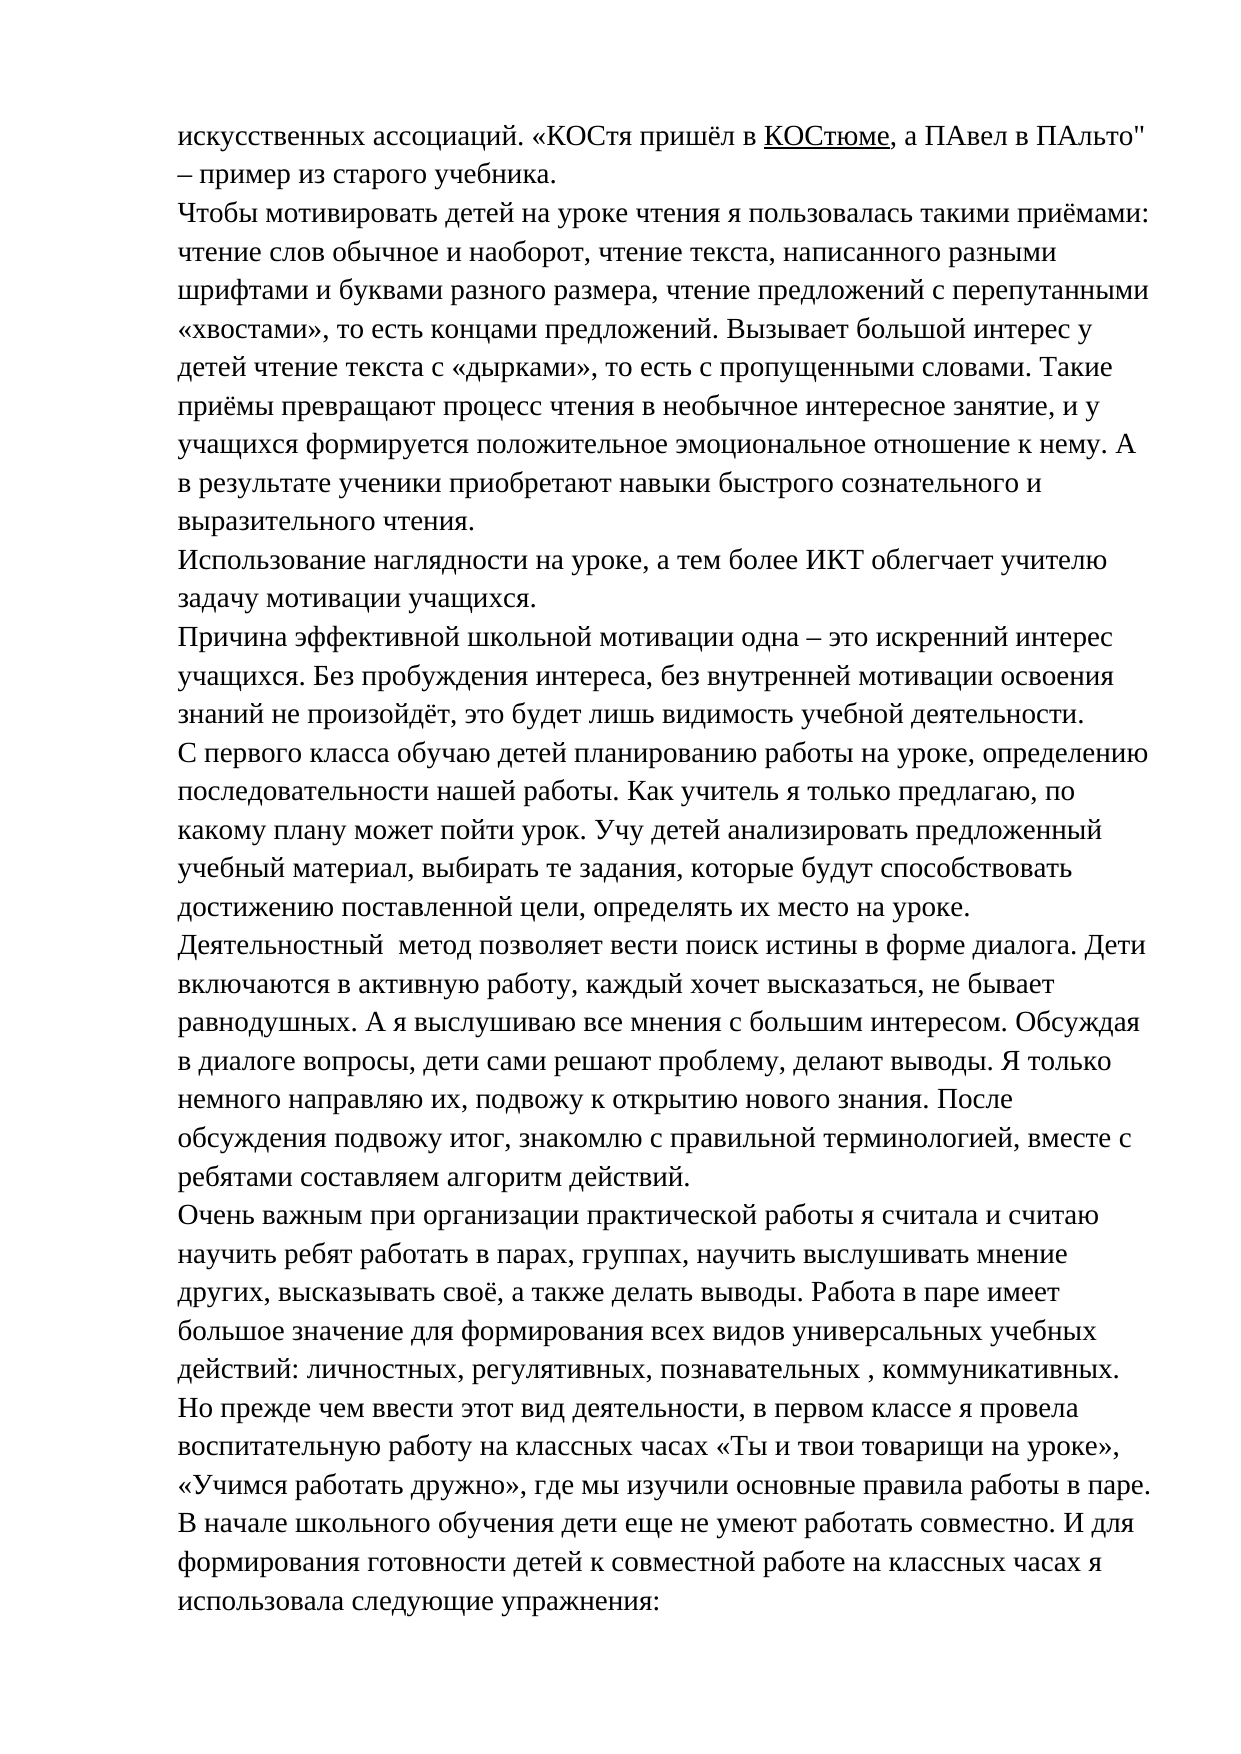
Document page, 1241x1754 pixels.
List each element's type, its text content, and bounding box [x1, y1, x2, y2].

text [177, 1197, 1152, 1616]
text Чтобы мотивировать детей на уроке чтения я пользовалась такими приёмами: чтение слов обычное и наоборот, чтение текста, написанного разными шрифтами и буквами разного размера, чтение предложений с перепутанными «хвостами», то есть концами предложений. Вызывает большой интерес у детей чтение текста с «дырками», то есть с пропущенными словами. Такие приёмы превращают процесс чтения в необычное интересное занятие, и у учащихся формируется положительное эмоциональное отношение к нему. А в результате ученики приобретают навыки быстрого сознательного и выразительного чтения. Использование наглядности на уроке, а тем более ИКТ облегчает учителю задачу мотивации учащихся. [177, 195, 1152, 614]
text С первого класса обучаю детей планированию работы на уроке, определению последовательности нашей работы. Как учитель я только предлагаю, по какому плану может пойти урок. Учу детей анализировать предложенный учебный материал, выбирать те задания, которые будут способствовать достижению поставленной цели, определять их место на уроке. [177, 735, 1152, 922]
text Деятельностный метод позволяет вести поиск истины в форме диалога. Дети включаются в активную работу, каждый хочет высказаться, не бывает равнодушных. А я выслушиваю все мнения с большим интересом. Обсуждая в диалоге вопросы, дети сами решают проблему, делают выводы. Я только немного направляю их, подвожу к открытию нового знания. После обсуждения подвожу итог, знакомлю с правильной терминологией, вместе с ребятами составляем алгоритм действий. [177, 927, 1152, 1192]
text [177, 118, 1152, 190]
text Причина эффективной школьной мотивации одна – это искренний интерес учащихся. Без пробуждения интереса, без внутренней мотивации освоения знаний не произойдёт, это будет лишь видимость учебной деятельности. [177, 619, 1152, 730]
